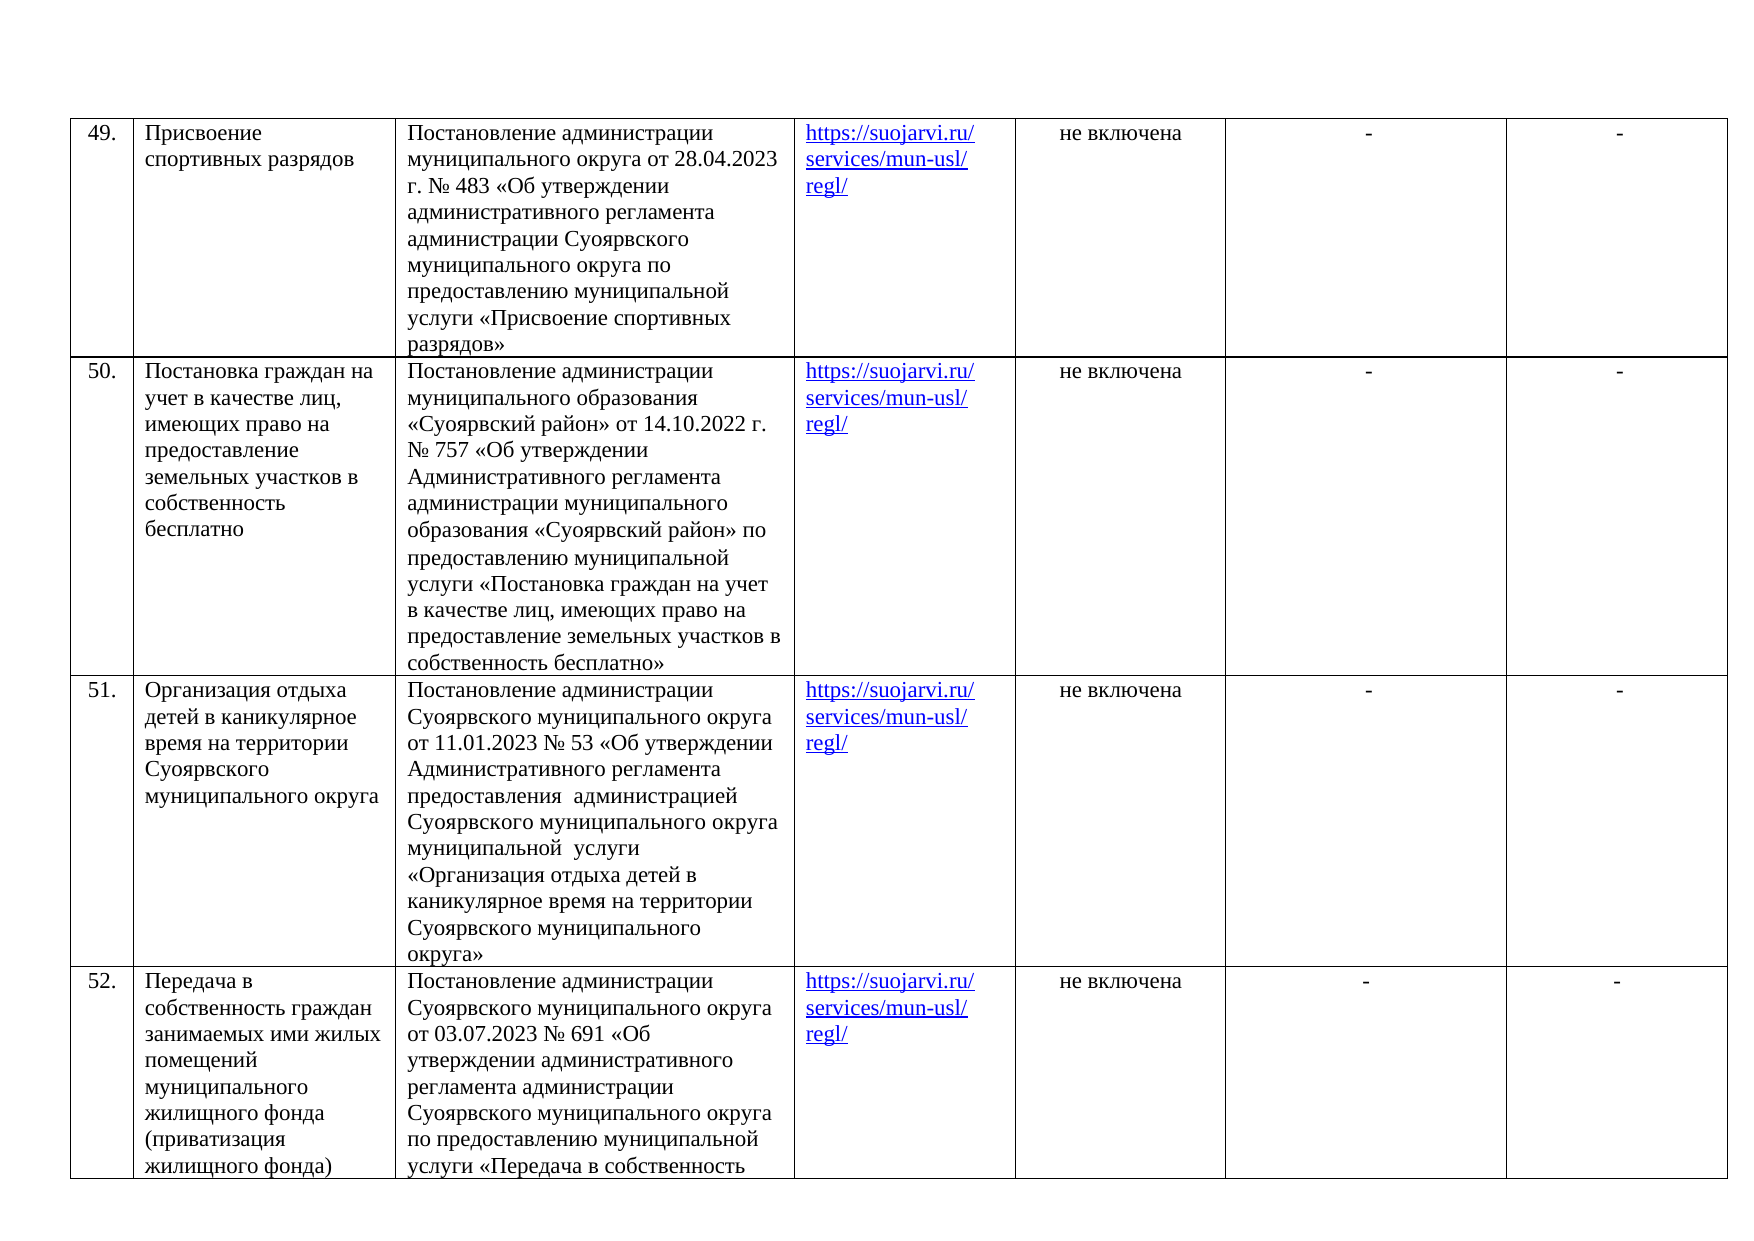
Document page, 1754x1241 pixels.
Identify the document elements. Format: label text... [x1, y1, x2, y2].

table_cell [795, 967, 1015, 1178]
table_cell - [1226, 358, 1506, 675]
table_cell - [1507, 967, 1727, 1178]
table_cell не включена [1016, 676, 1225, 966]
table_cell - [1507, 119, 1727, 356]
table_cell - [1226, 676, 1506, 966]
table_cell Присвоение спортивных разрядов [134, 119, 395, 356]
table_cell Постановление администрации муниципального округа от 28.04.2023 г. № 483 «Об утверждении административного регламента администрации Суоярвского муниципального округа по предоставлению муниципальной услуги «Присвоение спортивных разрядов» [396, 119, 794, 356]
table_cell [396, 967, 794, 1178]
table_cell 49. [71, 119, 133, 356]
table_cell Постановка граждан на учет в качестве лиц, имеющих право на предоставление земельных участков в собственность бесплатно [134, 358, 395, 675]
table_cell Постановление администрации муниципального образования «Суоярвский район» от 14.10.2022 г. № 757 «Об утверждении Административного регламента администрации муниципального образования «Суоярвский район» по предоставлению муниципальной услуги «Постановка граждан на учет в качестве лиц, имеющих право на предоставление земельных участков в собственность бесплатно» [396, 358, 794, 675]
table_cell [134, 967, 395, 1178]
table_cell 52. [71, 967, 133, 1178]
table_cell - [1507, 676, 1727, 966]
table_cell - [1226, 119, 1506, 356]
table_cell https://suojarvi.ru/services/mun-usl/regl/ [795, 358, 1015, 675]
table_cell не включена [1016, 119, 1225, 356]
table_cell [795, 119, 1015, 356]
table_cell не включена [1016, 967, 1225, 1178]
table_cell Постановление администрации Суоярвского муниципального округа от 11.01.2023 № 53 «Об утверждении Административного регламента предоставления администрацией Суоярвского муниципального округа муниципальной услуги «Организация отдыха детей в каникулярное время на территории Суоярвского муниципального округа» [396, 676, 794, 966]
table_cell Организация отдыха детей в каникулярное время на территории Суоярвского муниципального округа [134, 676, 395, 966]
table_cell - [1507, 358, 1727, 675]
table_cell 51. [71, 676, 133, 966]
table_cell 50. [71, 358, 133, 675]
table_cell не включена [1016, 358, 1225, 675]
table_cell https://suojarvi.ru/services/mun-usl/regl/ [795, 676, 1015, 966]
table_cell - [1226, 967, 1506, 1178]
